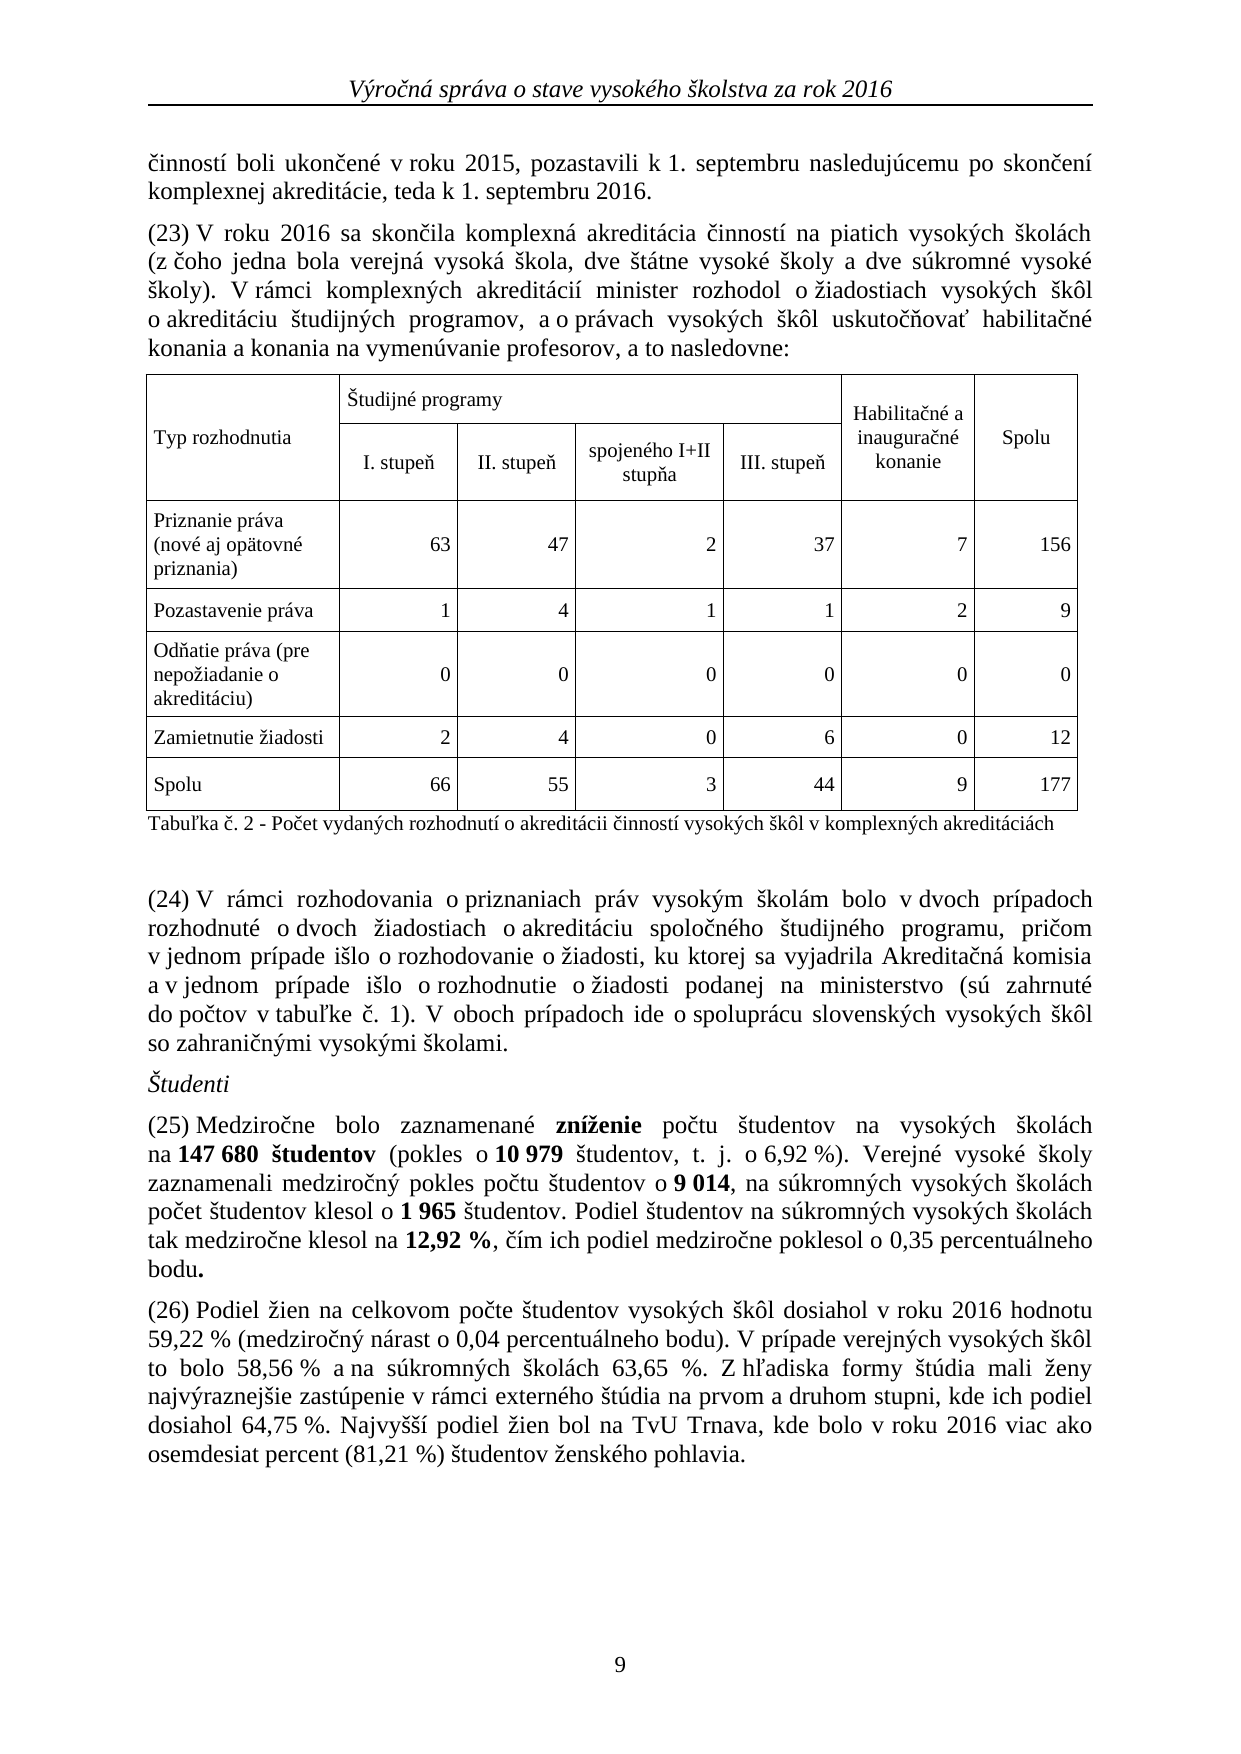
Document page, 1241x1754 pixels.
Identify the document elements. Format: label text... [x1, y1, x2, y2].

table_cell 4 [458, 589, 575, 631]
table_cell 0 [576, 632, 723, 716]
table_cell 0 [842, 632, 974, 716]
table_cell 44 [724, 758, 841, 810]
text Medziročne bolo zaznamenané zníženie počtu študentov na vysokých školách na 147 680 študentov (pokles o 10 979 študentov, t. j. o 6,92 %). Verejné vysoké školy zaznamenali medziročný pokles počtu študentov o 9 014, na súkromných vysokých školách počet študentov klesol o 1 965 študentov. Podiel študentov na súkromných vysokých školách tak medziročne klesol na 12,92 %, čím ich podiel medziročne poklesol o 0,35 percentuálneho bodu. [148, 1110, 1093, 1283]
table_cell 55 [458, 758, 575, 810]
table_header Spolu [975, 375, 1077, 499]
table_header Študijné programy [340, 375, 841, 423]
table_cell 2 [576, 501, 723, 587]
list Tabuľka č. 2 - Počet vydaných rozhodnutí o akreditácii činností vysokých škôl v komplexných akreditáciách [148, 811, 1093, 835]
text V roku 2016 sa skončila komplexná akreditácia činností na piatich vysokých školách (z čoho jedna bola verejná vysoká škola, dve štátne vysoké školy a dve súkromné vysoké školy). V rámci komplexných akreditácií minister rozhodol o žiadostiach vysokých škôl o akreditáciu študijných programov, a o právach vysokých škôl uskutočňovať habilitačné konania a konania na vymenúvanie profesorov, a to nasledovne: [148, 218, 1093, 361]
table_cell 0 [576, 717, 723, 757]
table_cell 6 [724, 717, 841, 757]
table_cell Pozastavenie práva [147, 589, 339, 631]
table_cell Spolu [147, 758, 339, 810]
table_cell 0 [842, 717, 974, 757]
table_cell 0 [975, 632, 1077, 716]
table_cell 9 [842, 758, 974, 810]
table_header Typ rozhodnutia [147, 375, 339, 499]
table_cell 12 [975, 717, 1077, 757]
table_cell 37 [724, 501, 841, 587]
table_cell 0 [724, 632, 841, 716]
table_cell 0 [458, 632, 575, 716]
table_cell Priznanie práva (nové aj opätovné priznania) [147, 501, 339, 587]
text V rámci rozhodovania o priznaniach práv vysokým školám bolo v dvoch prípadoch rozhodnuté o dvoch žiadostiach o akreditáciu spoločného študijného programu, pričom v jednom prípade išlo o rozhodovanie o žiadosti, ku ktorej sa vyjadrila Akreditačná komisia a v jednom prípade išlo o rozhodnutie o žiadosti podanej na ministerstvo (sú zahrnuté do počtov v tabuľke č. 1). V oboch prípadoch ide o spoluprácu slovenských vysokých škôl so zahraničnými vysokými školami. [148, 884, 1093, 1056]
table_cell II. stupeň [458, 424, 575, 499]
table_cell 177 [975, 758, 1077, 810]
table_cell spojeného I+II stupňa [576, 424, 723, 499]
table_cell Zamietnutie žiadosti [147, 717, 339, 757]
table_cell 1 [340, 589, 457, 631]
table_cell 66 [340, 758, 457, 810]
subtitle Študenti [148, 1069, 1093, 1098]
table_cell 4 [458, 717, 575, 757]
table_cell 0 [340, 632, 457, 716]
table_cell Odňatie práva (pre nepožiadanie o akreditáciu) [147, 632, 339, 716]
table_cell 2 [842, 589, 974, 631]
table_cell 156 [975, 501, 1077, 587]
table_cell 9 [975, 589, 1077, 631]
table_cell 47 [458, 501, 575, 587]
table_header Habilitačné a inauguračné konanie [842, 375, 974, 499]
table_cell 1 [724, 589, 841, 631]
table_cell 63 [340, 501, 457, 587]
table_cell 7 [842, 501, 974, 587]
table_cell 1 [576, 589, 723, 631]
text Podiel žien na celkovom počte študentov vysokých škôl dosiahol v roku 2016 hodnotu 59,22 % (medziročný nárast o 0,04 percentuálneho bodu). V prípade verejných vysokých škôl to bolo 58,56 % a na súkromných školách 63,65 %. Z hľadiska formy štúdia mali ženy najvýraznejšie zastúpenie v rámci externého štúdia na prvom a druhom stupni, kde ich podiel dosiahol 64,75 %. Najvyšší podiel žien bol na TvU Trnava, kde bolo v roku 2016 viac ako osemdesiat percent (81,21 %) študentov ženského pohlavia. [148, 1295, 1093, 1468]
table_cell 3 [576, 758, 723, 810]
table_cell III. stupeň [724, 424, 841, 499]
table_cell I. stupeň [340, 424, 457, 499]
table_cell 2 [340, 717, 457, 757]
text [148, 148, 1093, 205]
